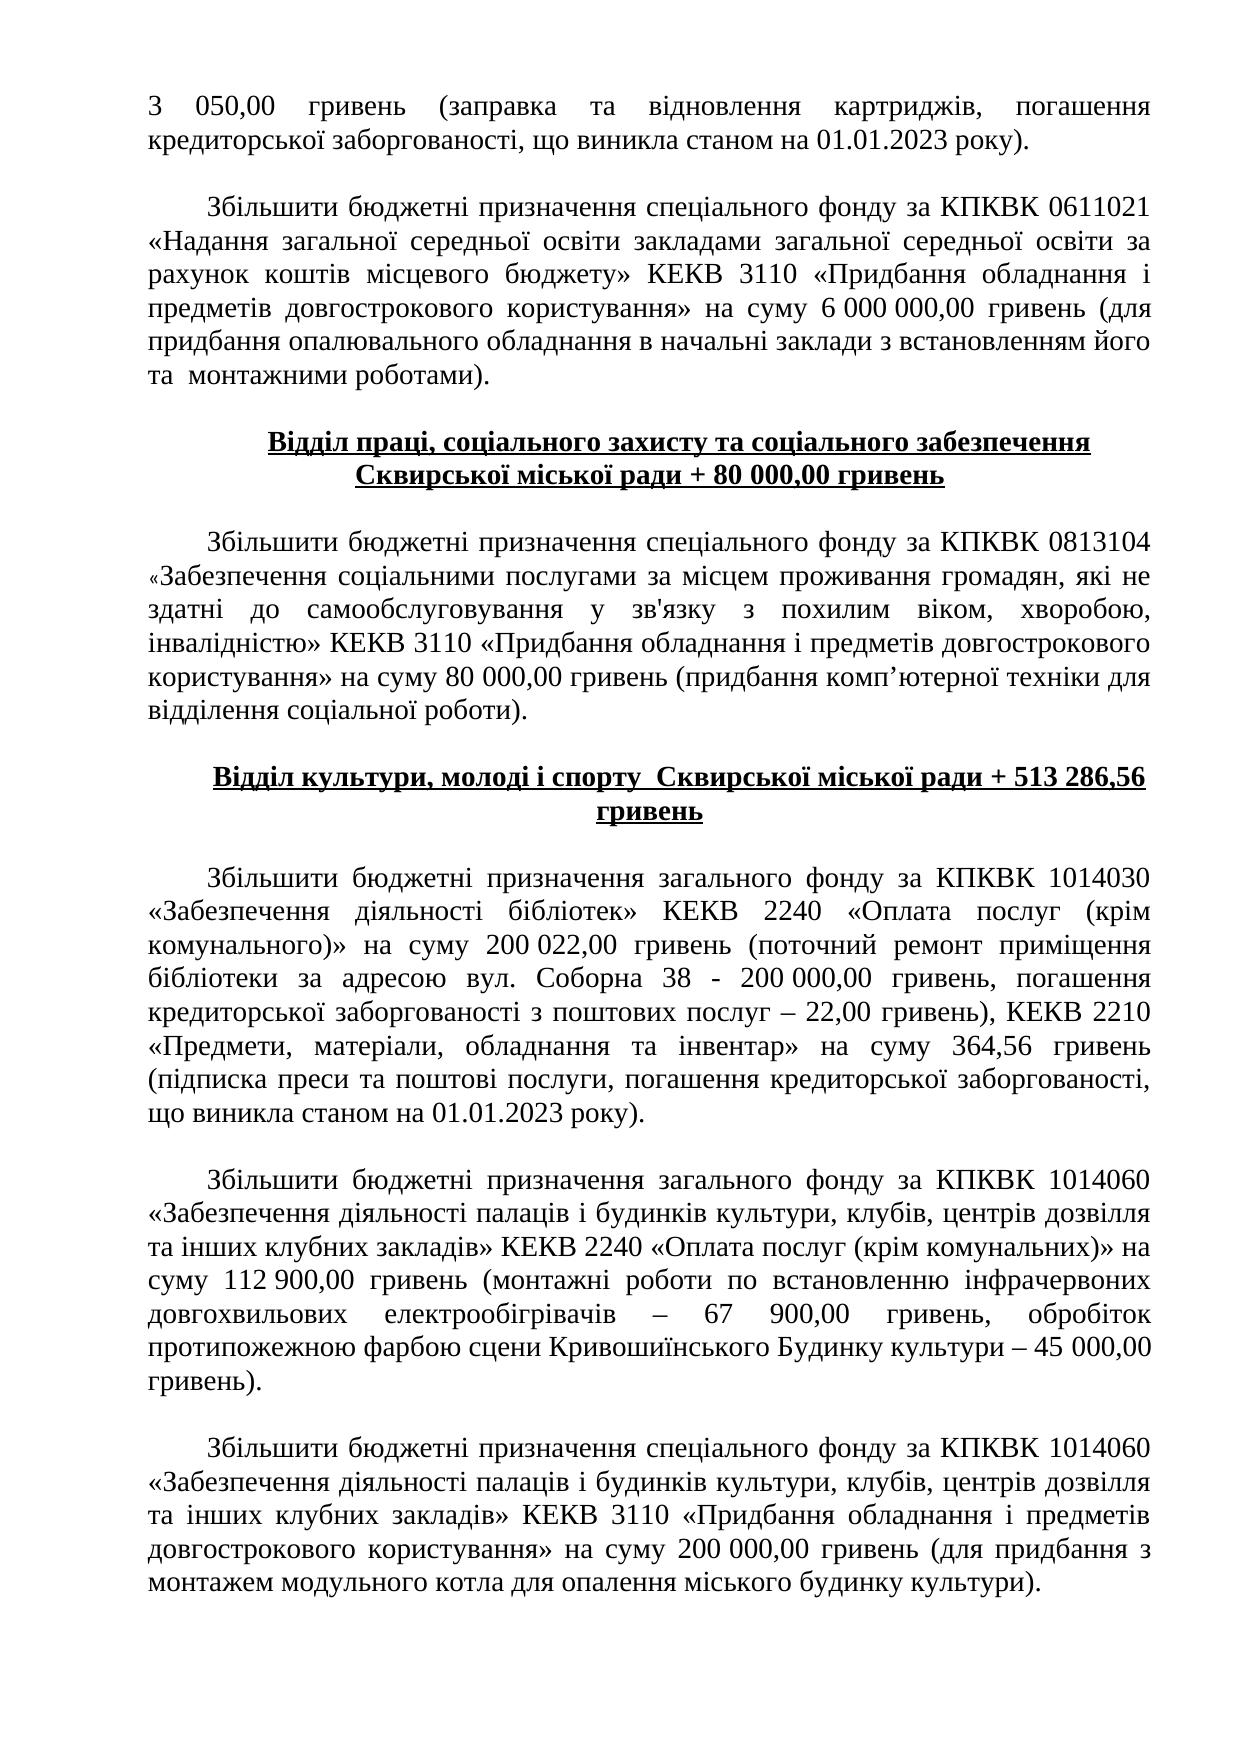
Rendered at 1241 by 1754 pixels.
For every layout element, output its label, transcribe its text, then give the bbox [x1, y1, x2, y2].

text Відділ праці, соціального захисту та соціального забезпечення Сквирської міської ради + 80 000,00 гривень [148, 424, 1152, 491]
text Збільшити бюджетні призначення загального фонду за КПКВК 1014030 «Забезпечення діяльності бібліотек» КЕКВ 2240 «Оплата послуг (крім комунального)» на суму 200 022,00 гривень (поточний ремонт приміщення бібліотеки за адресою вул. Соборна 38 - 200 000,00 гривень, погашення кредиторської заборгованості з поштових послуг – 22,00 гривень), КЕКВ 2210 «Предмети, матеріали, обладнання та інвентар» на суму 364,56 гривень (підписка преси та поштові послуги, погашення кредиторської заборгованості, що виникла станом на 01.01.2023 року). [148, 860, 1152, 1128]
text Збільшити бюджетні призначення спеціального фонду за КПКВК 0813104 «Забезпечення соціальними послугами за місцем проживання громадян, які не здатні до самообслуговування у зв'язку з похилим віком, хворобою, інвалідністю» КЕКВ 3110 «Придбання обладнання і предметів довгострокового користування» на суму 80 000,00 гривень (придбання комп’ютерної техніки для відділення соціальної роботи). [148, 524, 1152, 726]
text Відділ культури, молоді і спорту Сквирської міської ради + 513 286,56 гривень [148, 759, 1152, 826]
text Збільшити бюджетні призначення спеціального фонду за КПКВК 1014060 «Забезпечення діяльності палаців і будинків культури, клубів, центрів дозвілля та інших клубних закладів» КЕКВ 3110 «Придбання обладнання і предметів довгострокового користування» на суму 200 000,00 гривень (для придбання з монтажем модульного котла для опалення міського будинку культури). [148, 1430, 1152, 1598]
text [148, 88, 1152, 156]
text Збільшити бюджетні призначення спеціального фонду за КПКВК 0611021 «Надання загальної середньої освіти закладами загальної середньої освіти за рахунок коштів місцевого бюджету» КЕКВ 3110 «Придбання обладнання і предметів довгострокового користування» на суму 6 000 000,00 гривень (для придбання опалювального обладнання в начальні заклади з встановленням його та монтажними роботами). [148, 189, 1152, 390]
text Збільшити бюджетні призначення загального фонду за КПКВК 1014060 «Забезпечення діяльності палаців і будинків культури, клубів, центрів дозвілля та інших клубних закладів» КЕКВ 2240 «Оплата послуг (крім комунальних)» на суму 112 900,00 гривень (монтажні роботи по встановленню інфрачервоних довгохвильових електрообігрівачів – 67 900,00 гривень, обробіток протипожежною фарбою сцени Кривошиїнського Будинку культури – 45 000,00 гривень). [148, 1162, 1152, 1397]
